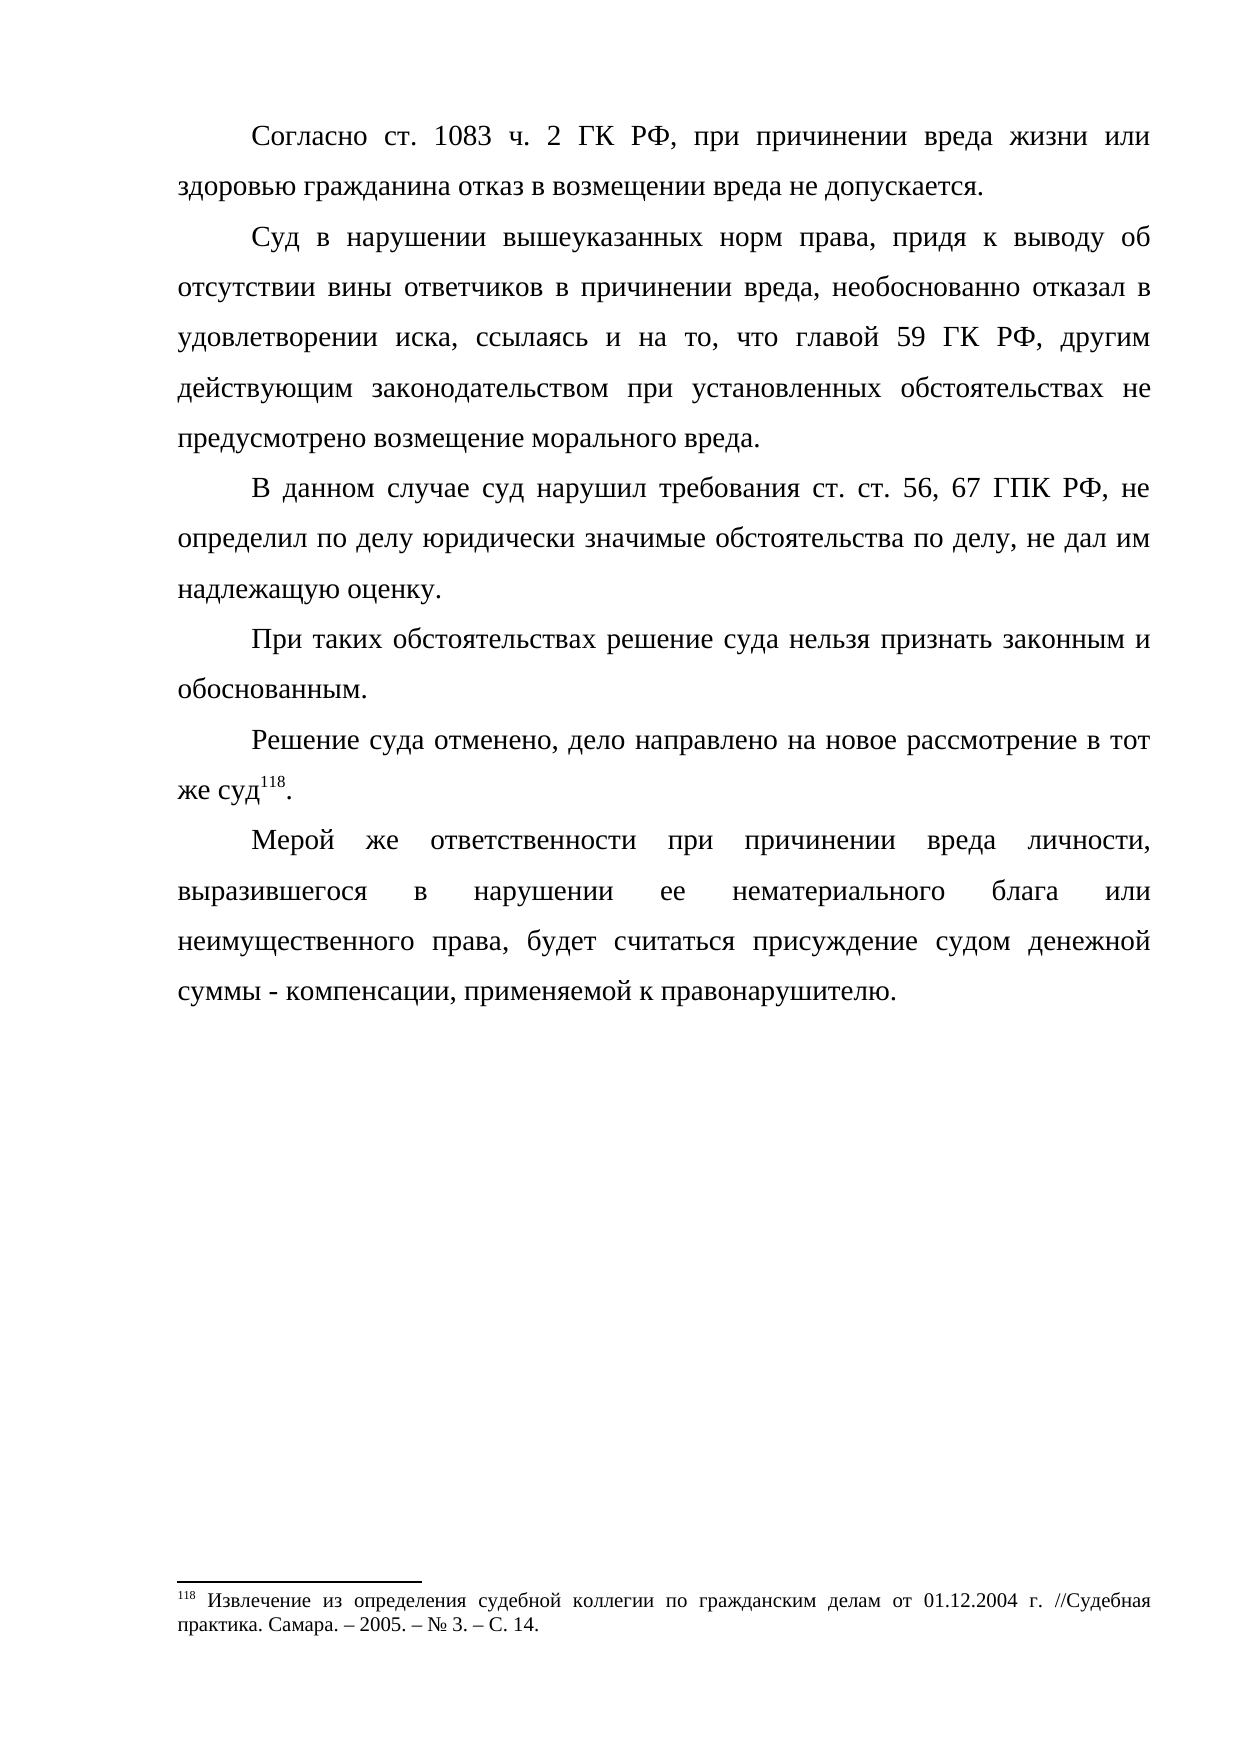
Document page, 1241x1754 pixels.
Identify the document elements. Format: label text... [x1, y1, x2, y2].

text Решение суда отменено, дело направлено на новое рассмотрение в тот же суд. [177, 722, 1152, 806]
text Суд в нарушении вышеуказанных норм права, придя к выводу об отсутствии вины ответчиков в причинении вреда, необоснованно отказал в удовлетворении иска, ссылаясь и на то, что главой 59 ГК РФ, другим действующим законодательством при установленных обстоятельствах не предусмотрено возмещение морального вреда. [177, 219, 1152, 453]
text В данном случае суд нарушил требования ст. ст. 56, 67 ГПК РФ, не определил по делу юридически значимые обстоятельства по делу, не дал им надлежащую оценку. [177, 470, 1152, 604]
text Мерой же ответственности при причинении вреда личности, выразившегося в нарушении ее нематериального блага или неимущественного права, будет считаться присуждение судом денежной суммы - компенсации, применяемой к правонарушителю. [177, 822, 1152, 1007]
text Согласно ст. 1083 ч. 2 ГК РФ, при причинении вреда жизни или здоровью гражданина отказ в возмещении вреда не допускается. [177, 118, 1152, 202]
text При таких обстоятельствах решение суда нельзя признать законным и обоснованным. [177, 621, 1152, 705]
